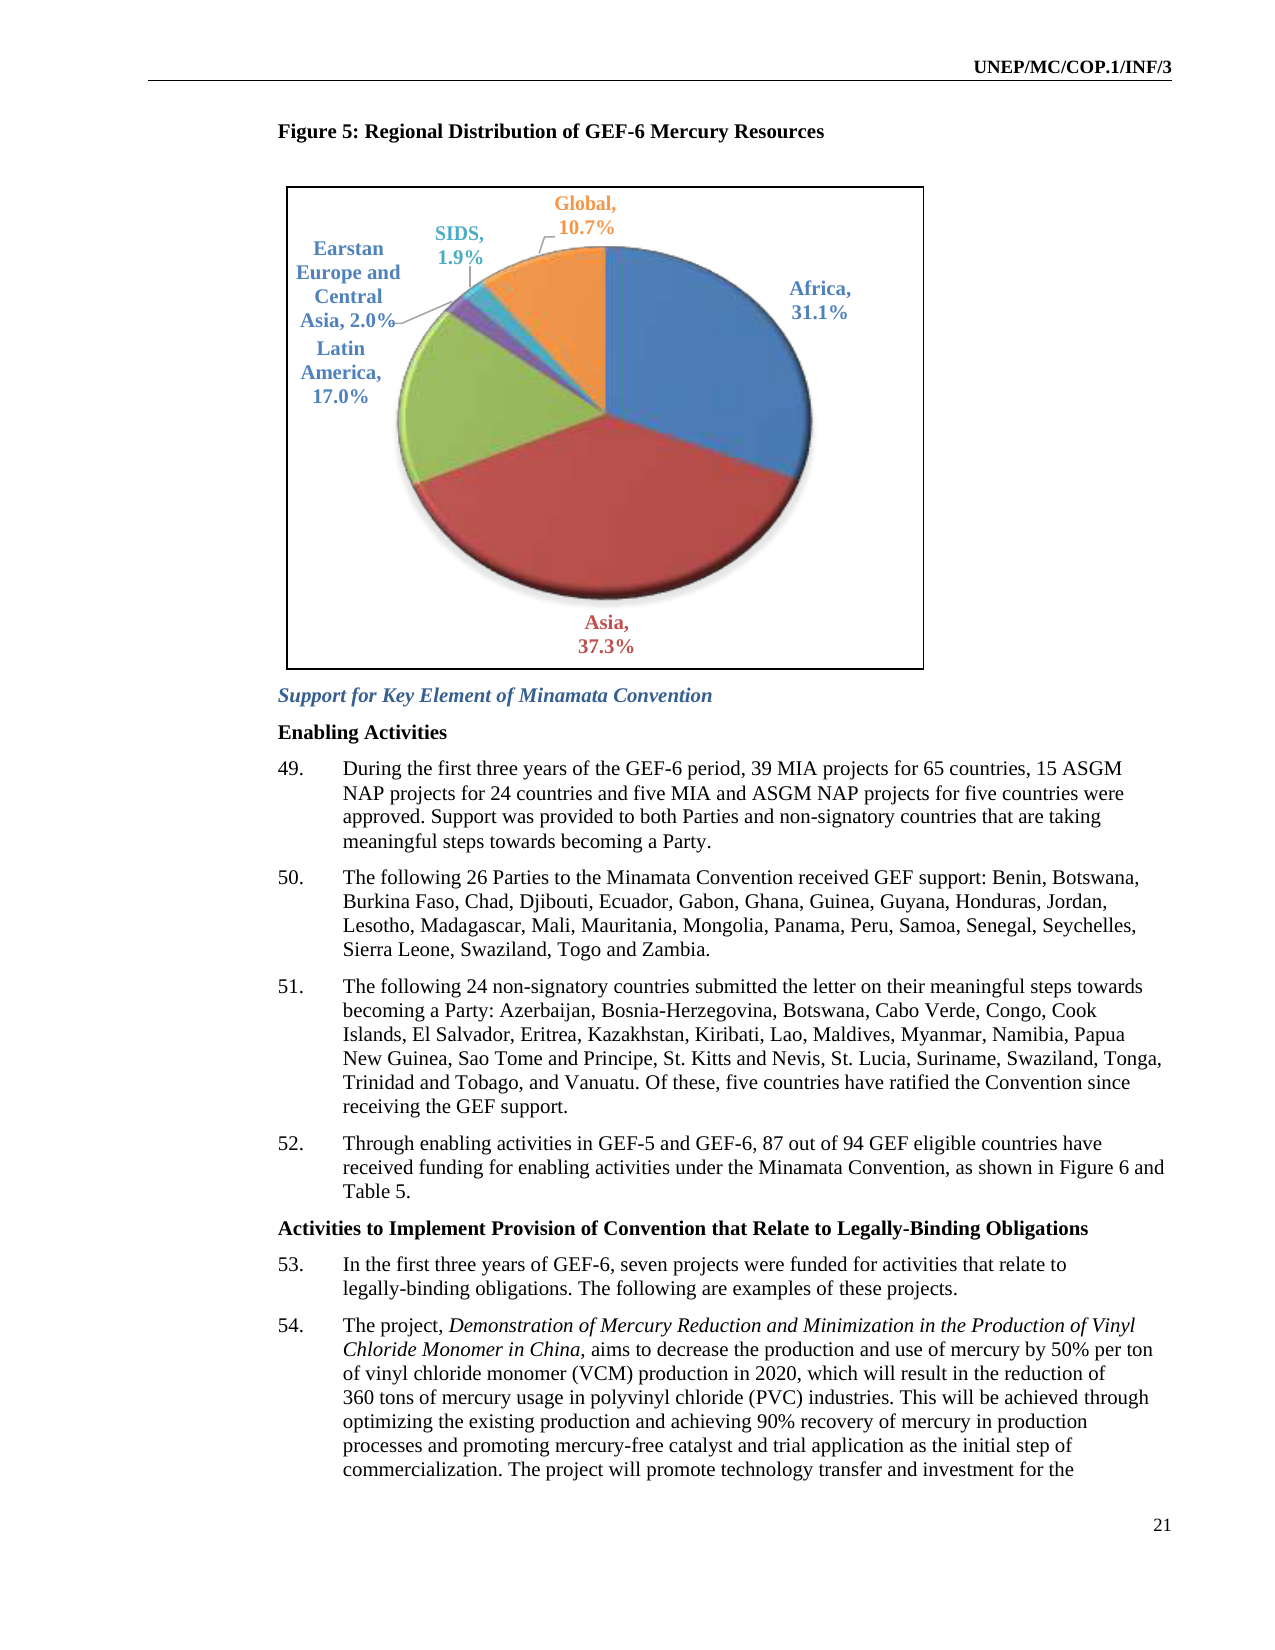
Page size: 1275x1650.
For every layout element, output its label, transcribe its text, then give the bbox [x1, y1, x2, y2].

text Enabling Activities [278, 720, 1172, 744]
list In the first three years of GEF-6, seven projects were funded for activities that relate to legally-binding obligations. The following are examples of these projects. [278, 1252, 1166, 1300]
text Activities to Implement Provision of Convention that Relate to Legally-Binding Obligations [278, 1215, 1172, 1239]
list The following 26 Parties to the Minamata Convention received GEF support: Benin, Botswana, Burkina Faso, Chad, Djibouti, Ecuador, Gabon, Ghana, Guinea, Guyana, Honduras, Jordan, Lesotho, Madagascar, Mali, Mauritania, Mongolia, Panama, Peru, Samoa, Senegal, Seychelles, Sierra Leone, Swaziland, Togo and Zambia. [278, 865, 1166, 961]
list Through enabling activities in GEF-5 and GEF-6, 87 out of 94 GEF eligible countries have received funding for enabling activities under the Minamata Convention, as shown in Figure 6 and Table 5. [278, 1131, 1166, 1203]
list During the first three years of the GEF-6 period, 39 MIA projects for 65 countries, 15 ASGM NAP projects for 24 countries and five MIA and ASGM NAP projects for five countries were approved. Support was provided to both Parties and non-signatory countries that are taking meaningful steps towards becoming a Party. [278, 756, 1166, 853]
picture [352, 239, 858, 617]
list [278, 1313, 1166, 1481]
list The following 24 non-signatory countries submitted the letter on their meaningful steps towards becoming a Party: Azerbaijan, Bosnia-Herzegovina, Botswana, Cabo Verde, Congo, Cook Islands, El Salvador, Eritrea, Kazakhstan, Kiribati, Lao, Maldives, Myanmar, Namibia, Papua New Guinea, Sao Tome and Principe, St. Kitts and Nevis, St. Lucia, Suriname, Swaziland, Tonga, Trinidad and Tobago, and Vanuatu. Of these, five countries have ratified the Convention since receiving the GEF support. [278, 974, 1166, 1118]
text Figure 5: Regional Distribution of GEF-6 Mercury Resources [278, 119, 1142, 143]
